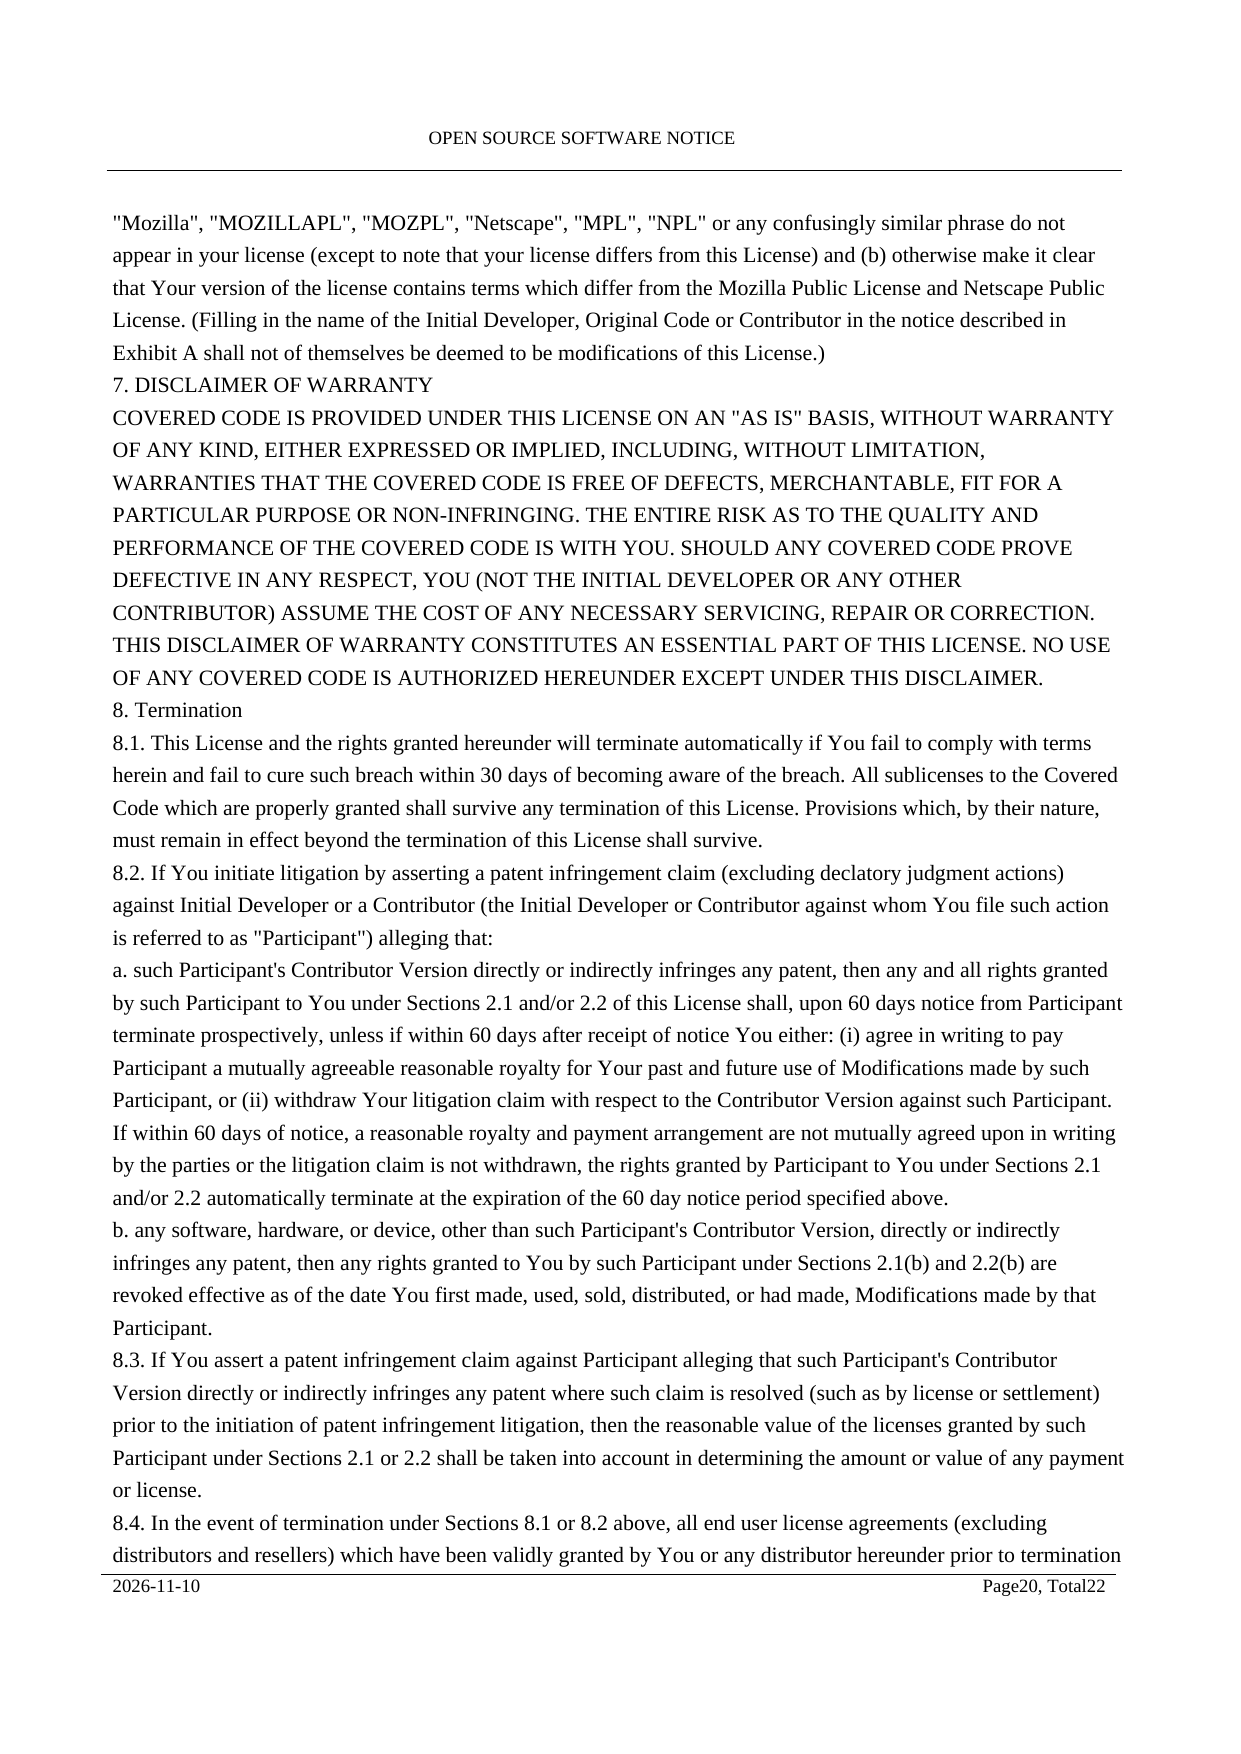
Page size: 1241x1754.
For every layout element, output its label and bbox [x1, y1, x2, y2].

text [112, 206, 1128, 1571]
